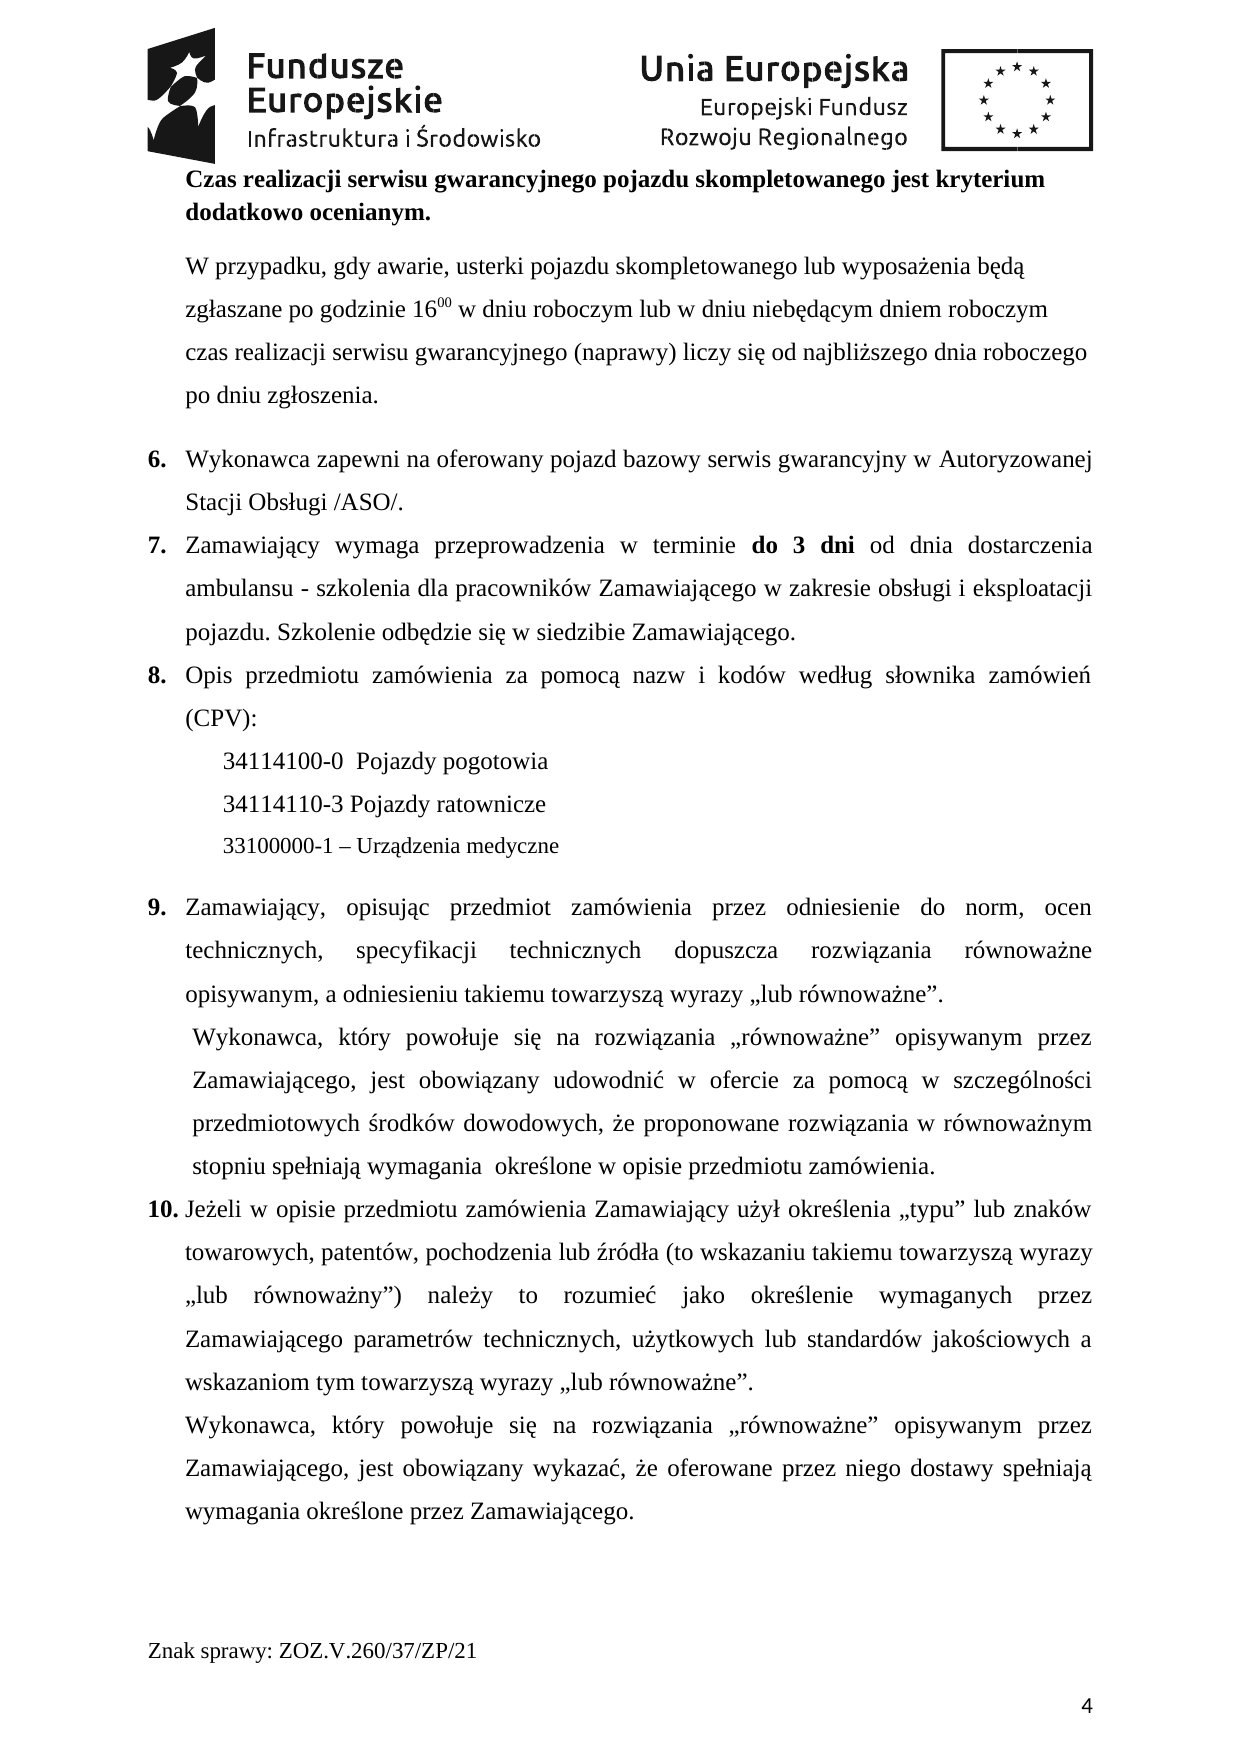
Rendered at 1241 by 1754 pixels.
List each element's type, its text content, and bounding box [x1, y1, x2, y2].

text Wykonawca, który powołuje się na rozwiązania „równoważne” opisywanym przez Zamawiającego, jest obowiązany udowodnić w ofercie za pomocą w szczególności przedmiotowych środków dowodowych, że proponowane rozwiązania w równoważnym stopniu spełniają wymagania określone w opisie przedmiotu zamówienia. [192, 1022, 1093, 1180]
list Zamawiający wymaga przeprowadzenia w terminie do 3 dni od dnia dostarczenia ambulansu - szkolenia dla pracowników Zamawiającego w zakresie obsługi i eksploatacji pojazdu. Szkolenie odbędzie się w siedzibie Zamawiającego. [148, 530, 1093, 645]
list Jeżeli w opisie przedmiotu zamówienia Zamawiający użył określenia „typu” lub znaków towarowych, patentów, pochodzenia lub źródła (to wskazaniu takiemu towarzyszą wyrazy „lub równoważny”) należy to rozumieć jako określenie wymaganych przez Zamawiającego parametrów technicznych, użytkowych lub standardów jakościowych a wskazaniom tym towarzyszą wyrazy „lub równoważne”. [147, 1194, 1093, 1396]
list Zamawiający, opisując przedmiot zamówienia przez odniesienie do norm, ocen technicznych, specyfikacji technicznych dopuszcza rozwiązania równoważne opisywanym, a odniesieniu takiemu towarzyszą wyrazy „lub równoważne”. [148, 892, 1093, 1007]
text 34114100-0 Pojazdy pogotowia [223, 746, 1093, 775]
list Opis przedmiotu zamówienia za pomocą nazw i kodów według słownika zamówień (CPV): [148, 660, 1093, 732]
text Czas realizacji serwisu gwarancyjnego pojazdu skompletowanego jest kryterium dodatkowo ocenianym. [185, 164, 1093, 226]
text W przypadku, gdy awarie, usterki pojazdu skompletowanego lub wyposażenia będą zgłaszane po godzinie 1600 w dniu roboczym lub w dniu niebędącym dniem roboczym czas realizacji serwisu gwarancyjnego (naprawy) liczy się od najbliższego dnia roboczego po dniu zgłoszenia. [185, 251, 1093, 409]
list Wykonawca zapewni na oferowany pojazd bazowy serwis gwarancyjny w Autoryzowanej Stacji Obsługi /ASO/. [148, 444, 1093, 516]
text Wykonawca, który powołuje się na rozwiązania „równoważne” opisywanym przez Zamawiającego, jest obowiązany wykazać, że oferowane przez niego dostawy spełniają wymagania określone przez Zamawiającego. [185, 1410, 1093, 1525]
text 34114110-3 Pojazdy ratownicze [223, 789, 1093, 818]
text 33100000-1 – Urządzenia medyczne [223, 832, 1093, 858]
